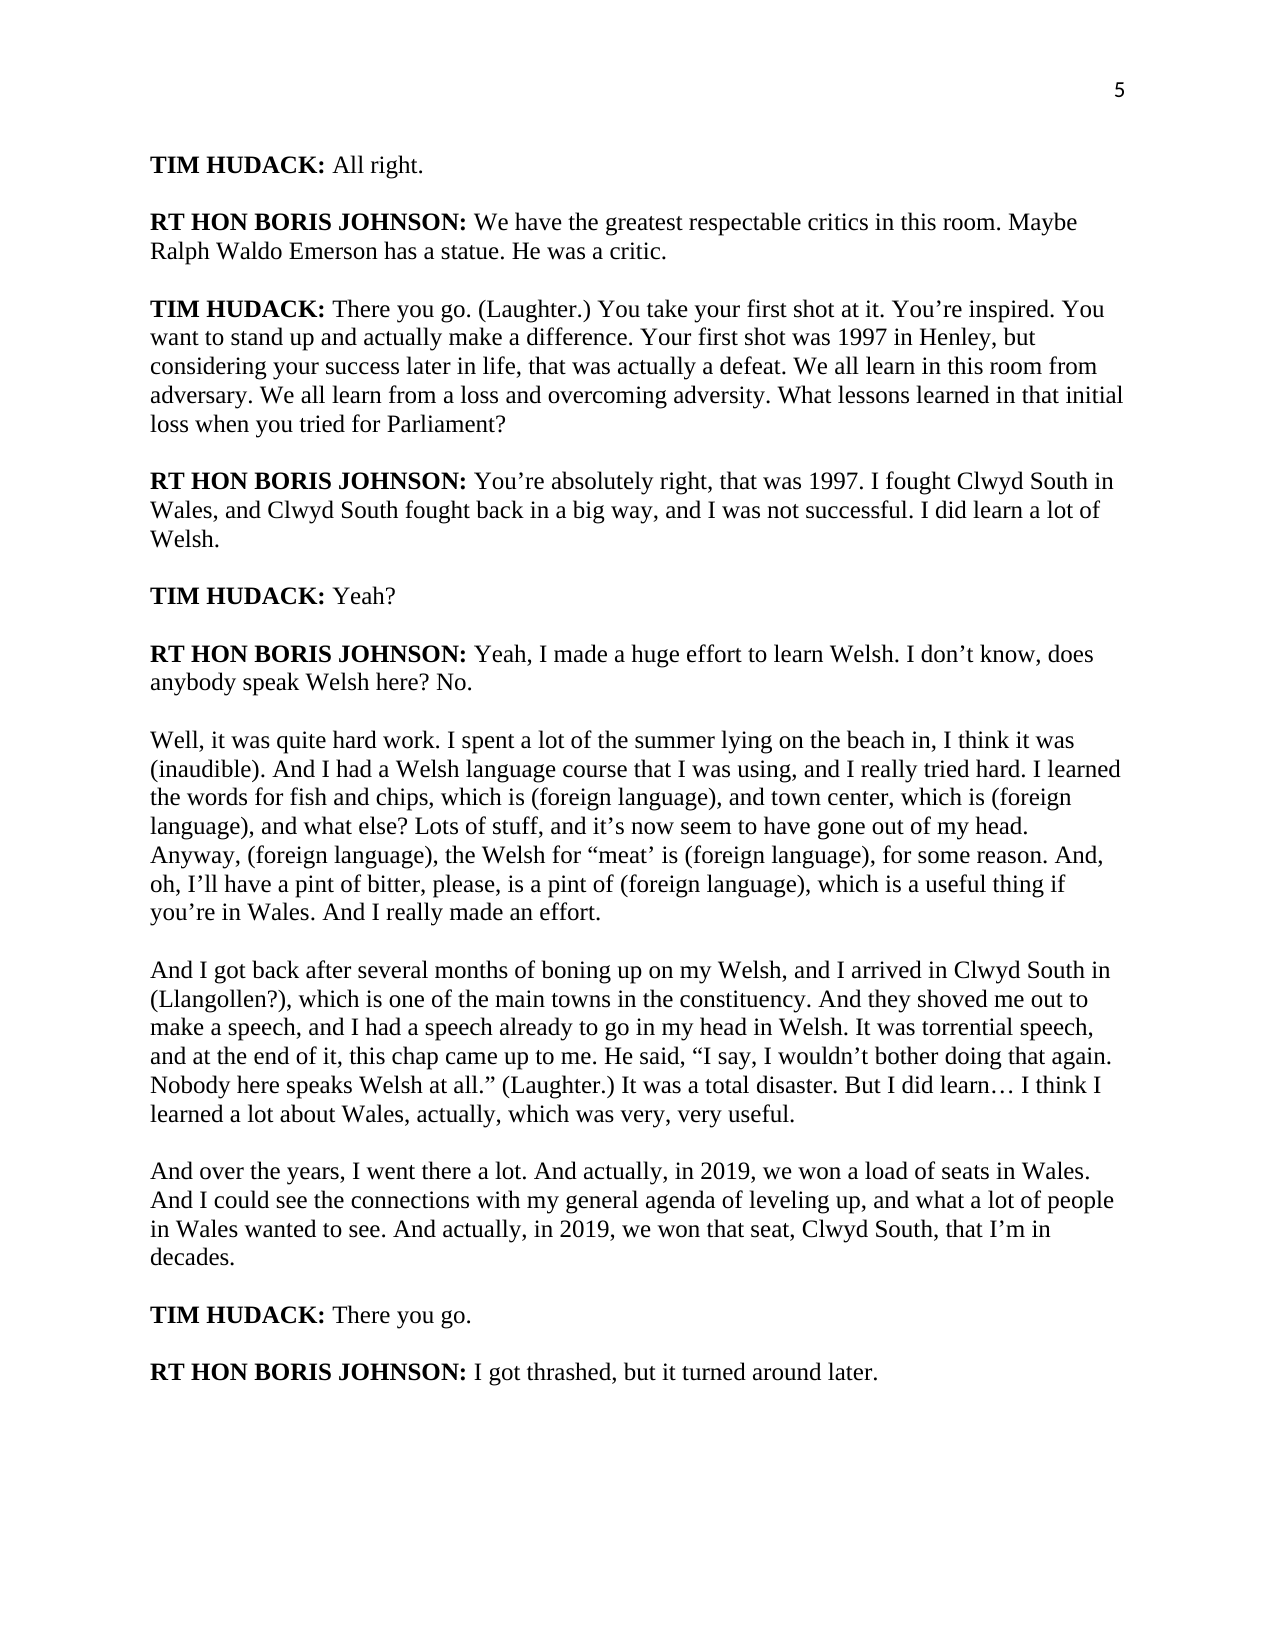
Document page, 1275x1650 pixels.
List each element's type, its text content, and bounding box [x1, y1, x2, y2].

text RT HON BORIS JOHNSON: I got thrashed, but it turned around later. [150, 1357, 1125, 1386]
text TIM HUDACK: Yeah? [150, 581, 1125, 610]
text TIM HUDACK: All right. [150, 150, 1125, 179]
text Well, it was quite hard work. I spent a lot of the summer lying on the beach in, I think it was (inaudible). And I had a Welsh language course that I was using, and I really tried hard. I learned the words for fish and chips, which is (foreign language), and town center, which is (foreign language), and what else? Lots of stuff, and it’s now seem to have gone out of my head. Anyway, (foreign language), the Welsh for “meat’ is (foreign language), for some reason. And, oh, I’ll have a pint of bitter, please, is a pint of (foreign language), which is a useful thing if you’re in Wales. And I really made an effort. [150, 725, 1125, 926]
text RT HON BORIS JOHNSON: We have the greatest respectable critics in this room. Maybe Ralph Waldo Emerson has a statue. He was a critic. [150, 207, 1125, 265]
text And I got back after several months of boning up on my Welsh, and I arrived in Clwyd South in (Llangollen?), which is one of the main towns in the constituency. And they shoved me out to make a speech, and I had a speech already to go in my head in Welsh. It was torrential speech, and at the end of it, this chap came up to me. He said, “I say, I wouldn’t bother doing that again. Nobody here speaks Welsh at all.” (Laughter.) It was a total disaster. But I did learn… I think I learned a lot about Wales, actually, which was very, very useful. [150, 955, 1125, 1127]
text TIM HUDACK: There you go. [150, 1300, 1125, 1329]
text TIM HUDACK: There you go. (Laughter.) You take your first shot at it. You’re inspired. You want to stand up and actually make a difference. Your first shot was 1997 in Henley, but considering your success later in life, that was actually a defeat. We all learn in this room from adversary. We all learn from a loss and overcoming adversity. What lessons learned in that initial loss when you tried for Parliament? [150, 294, 1125, 437]
text RT HON BORIS JOHNSON: Yeah, I made a huge effort to learn Welsh. I don’t know, does anybody speak Welsh here? No. [150, 639, 1125, 696]
text RT HON BORIS JOHNSON: You’re absolutely right, that was 1997. I fought Clwyd South in Wales, and Clwyd South fought back in a big way, and I was not successful. I did learn a lot of Welsh. [150, 466, 1125, 552]
text And over the years, I went there a lot. And actually, in 2019, we won a load of seats in Wales. And I could see the connections with my general agenda of leveling up, and what a lot of people in Wales wanted to see. And actually, in 2019, we won that seat, Clwyd South, that I’m in decades. [150, 1156, 1125, 1271]
